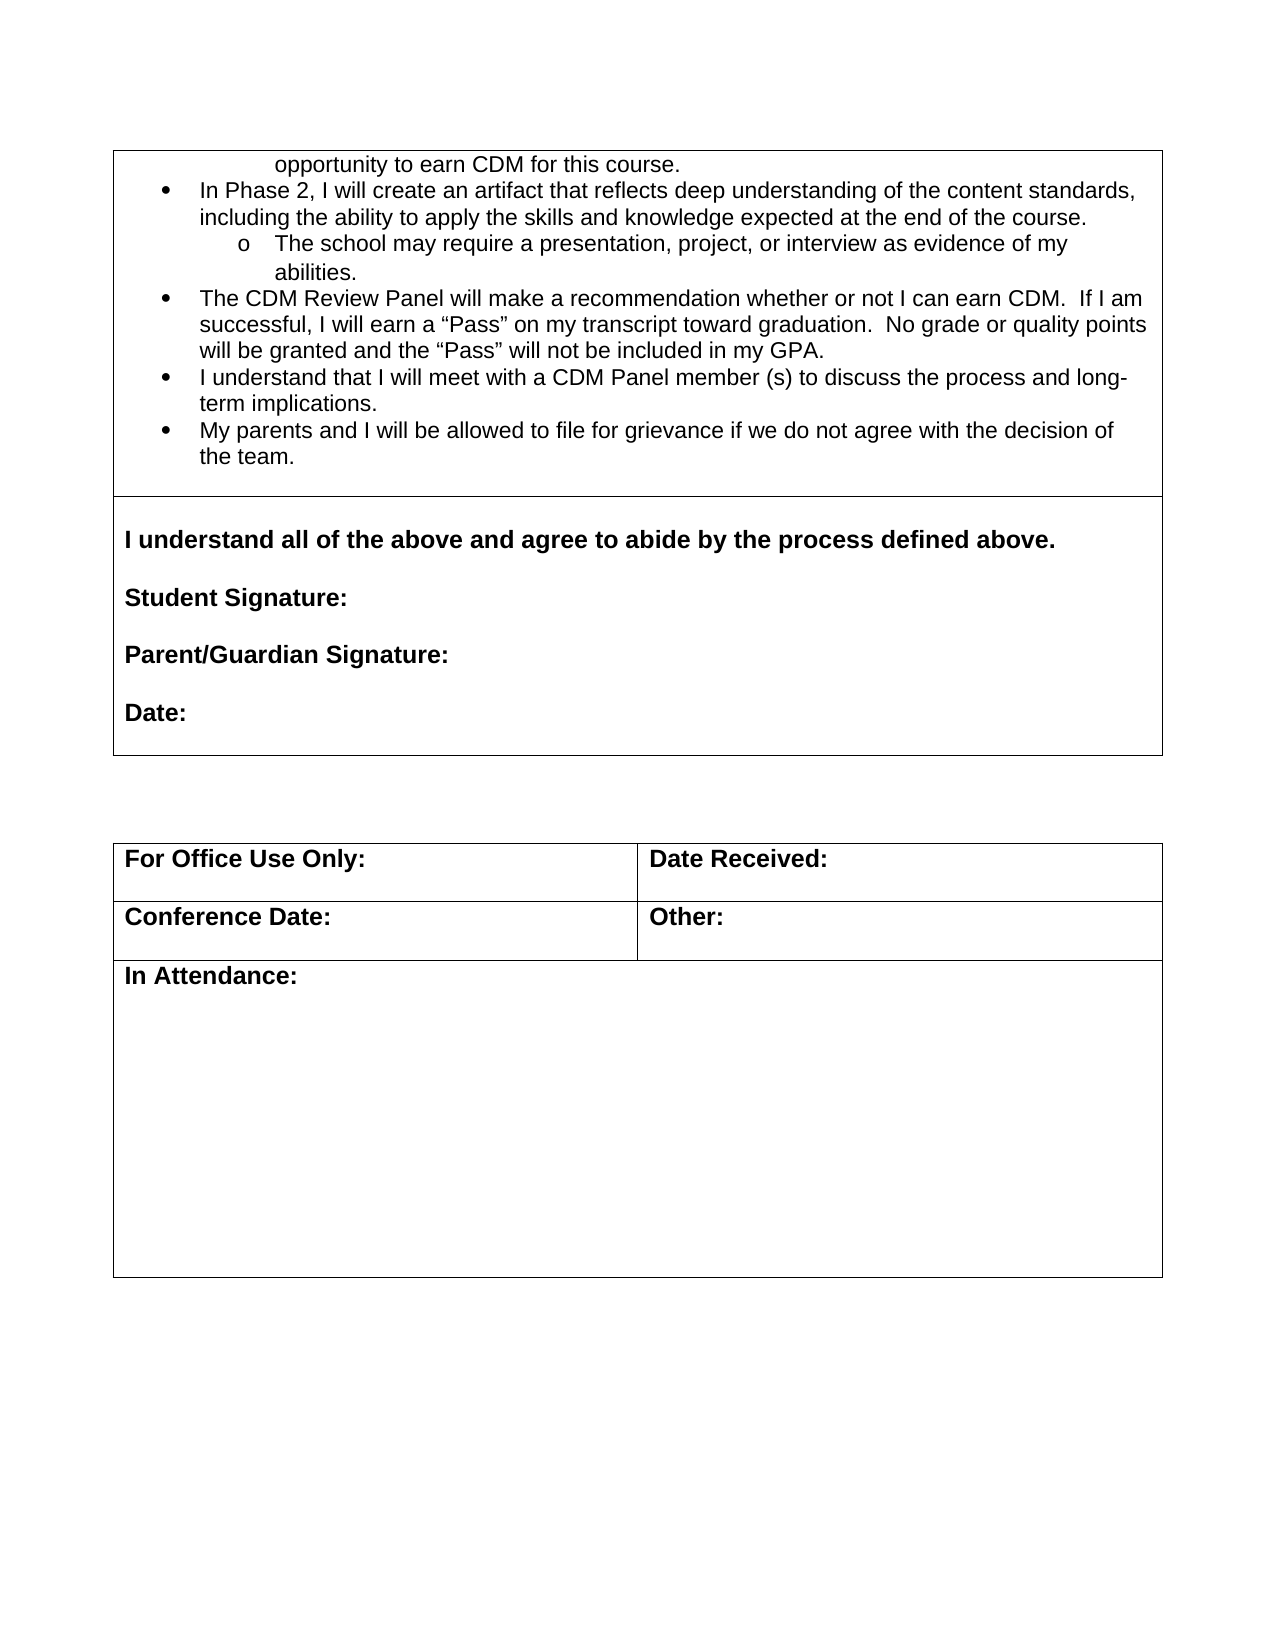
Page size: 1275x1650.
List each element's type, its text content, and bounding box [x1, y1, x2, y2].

table_cell I understand all of the above and agree to abide by the process defined above. Student Signature: Parent/Guardian Signature: Date: [114, 497, 1162, 755]
table_header For Office Use Only: [114, 844, 637, 901]
table_header Date Received: [638, 844, 1162, 901]
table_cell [114, 151, 1162, 496]
table_cell Conference Date: [114, 902, 637, 960]
table_cell In Attendance: [114, 961, 1162, 1277]
table_cell Other: [638, 902, 1162, 960]
